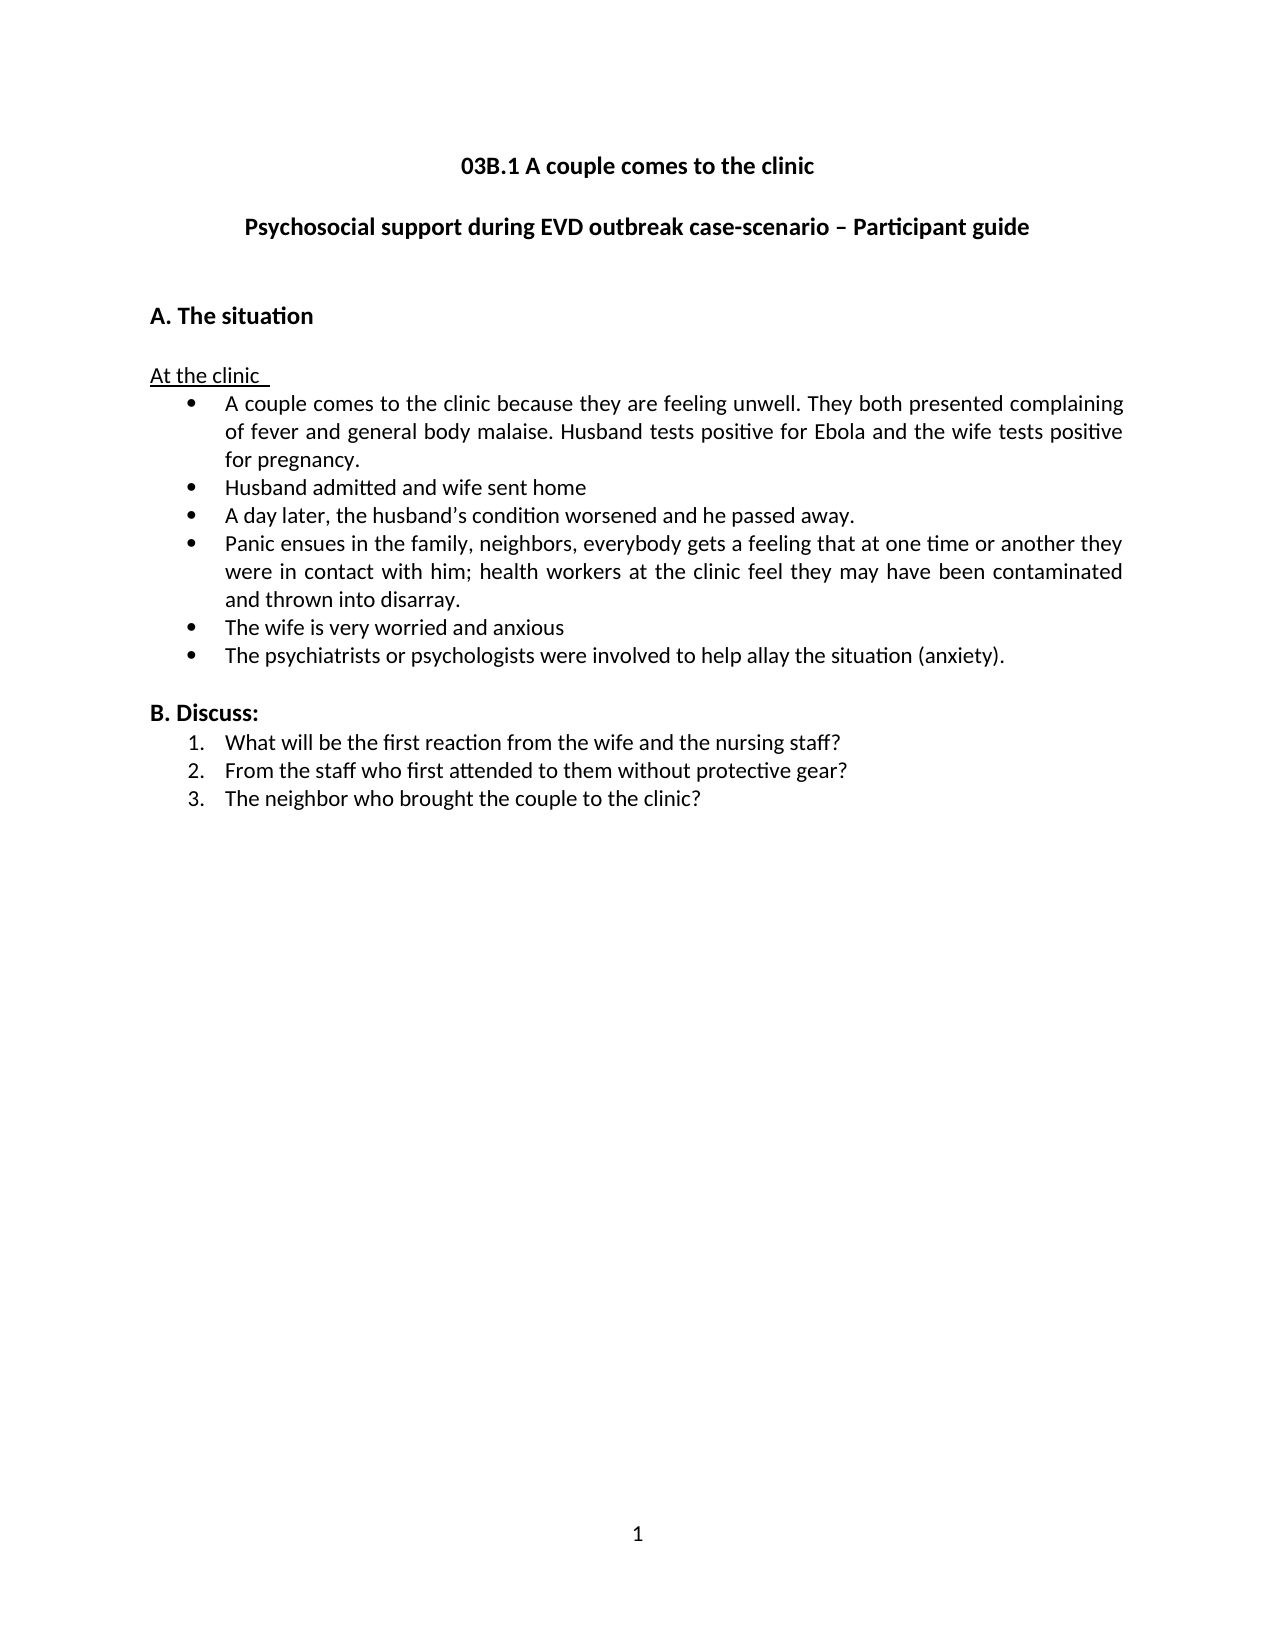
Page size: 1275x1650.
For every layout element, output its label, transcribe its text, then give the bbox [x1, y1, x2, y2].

list The neighbor who brought the couple to the clinic? [187, 784, 1125, 812]
list Husband admitted and wife sent home [187, 473, 1125, 501]
list A couple comes to the clinic because they are feeling unwell. They both presented complaining of fever and general body malaise. Husband tests positive for Ebola and the wife tests positive for pregnancy. [187, 389, 1125, 473]
list Panic ensues in the family, neighbors, everybody gets a feeling that at one time or another they were in contact with him; health workers at the clinic feel they may have been contaminated and thrown into disarray. [187, 529, 1125, 613]
text 03B.1 A couple comes to the clinic [150, 150, 1125, 181]
list From the staff who first attended to them without protective gear? [187, 756, 1125, 784]
list What will be the first reaction from the wife and the nursing staff? [187, 728, 1125, 756]
list The wife is very worried and anxious [187, 613, 1125, 641]
text A. The situation [150, 300, 1125, 331]
list A day later, the husband’s condition worsened and he passed away. [187, 501, 1125, 529]
list The psychiatrists or psychologists were involved to help allay the situation (anxiety). [187, 641, 1125, 669]
text Psychosocial support during EVD outbreak case-scenario – Participant guide [150, 211, 1125, 242]
text At the clinic [150, 361, 1125, 389]
text B. Discuss: [150, 697, 1125, 728]
